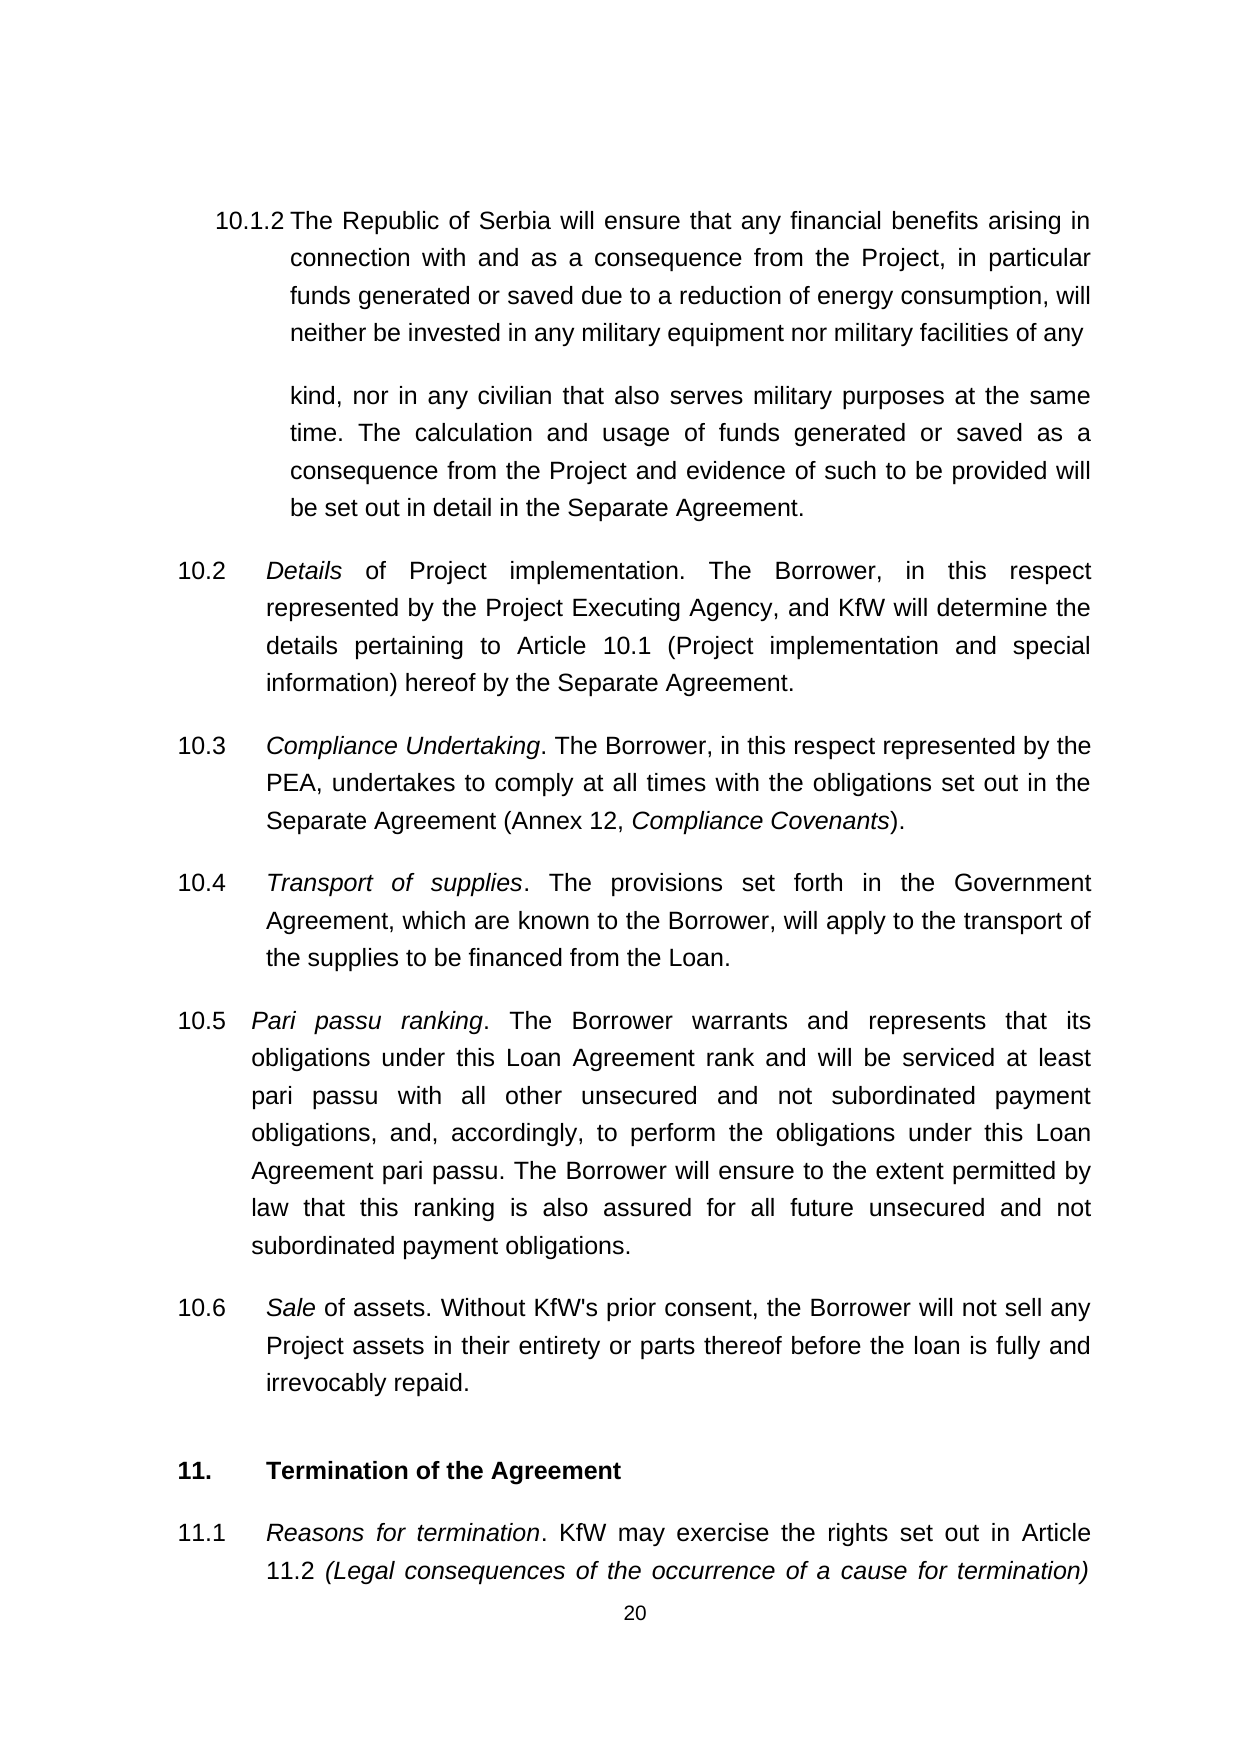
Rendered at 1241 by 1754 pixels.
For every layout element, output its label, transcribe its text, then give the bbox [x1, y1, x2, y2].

list Transport of supplies. The provisions set forth in the Government Agreement, which are known to the Borrower, will apply to the transport of the supplies to be financed from the Loan. [177, 862, 1092, 974]
list Termination of the Agreement [177, 1449, 1092, 1487]
list Details of Project implementation. The Borrower, in this respect represented by the Project Executing Agency, and KfW will determine the details pertaining to Article 10.1 (Project implementation and special information) hereof by the Separate Agreement. [177, 549, 1092, 699]
text kind, nor in any civilian that also serves military purposes at the same time. The calculation and usage of funds generated or saved as a consequence from the Project and evidence of such to be provided will be set out in detail in the Separate Agreement. [290, 374, 1092, 524]
list The Republic of Serbia will ensure that any financial benefits arising in connection with and as a consequence from the Project, in particular funds generated or saved due to a reduction of energy consumption, will neither be invested in any military equipment nor military facilities of any [215, 199, 1092, 349]
list Sale of assets. Without KfW's prior consent, the Borrower will not sell any Project assets in their entirety or parts thereof before the loan is fully and irrevocably repaid. [177, 1287, 1092, 1399]
list Pari passu ranking. The Borrower warrants and represents that its obligations under this Loan Agreement rank and will be serviced at least pari passu with all other unsecured and not subordinated payment obligations, and, accordingly, to perform the obligations under this Loan Agreement pari passu. The Borrower will ensure to the extent permitted by law that this ranking is also assured for all future unsecured and not subordinated payment obligations. [177, 999, 1092, 1262]
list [177, 1512, 1092, 1587]
list Compliance Undertaking. The Borrower, in this respect represented by the PEA, undertakes to comply at all times with the obligations set out in the Separate Agreement (Annex 12, Compliance Covenants). [177, 724, 1092, 837]
